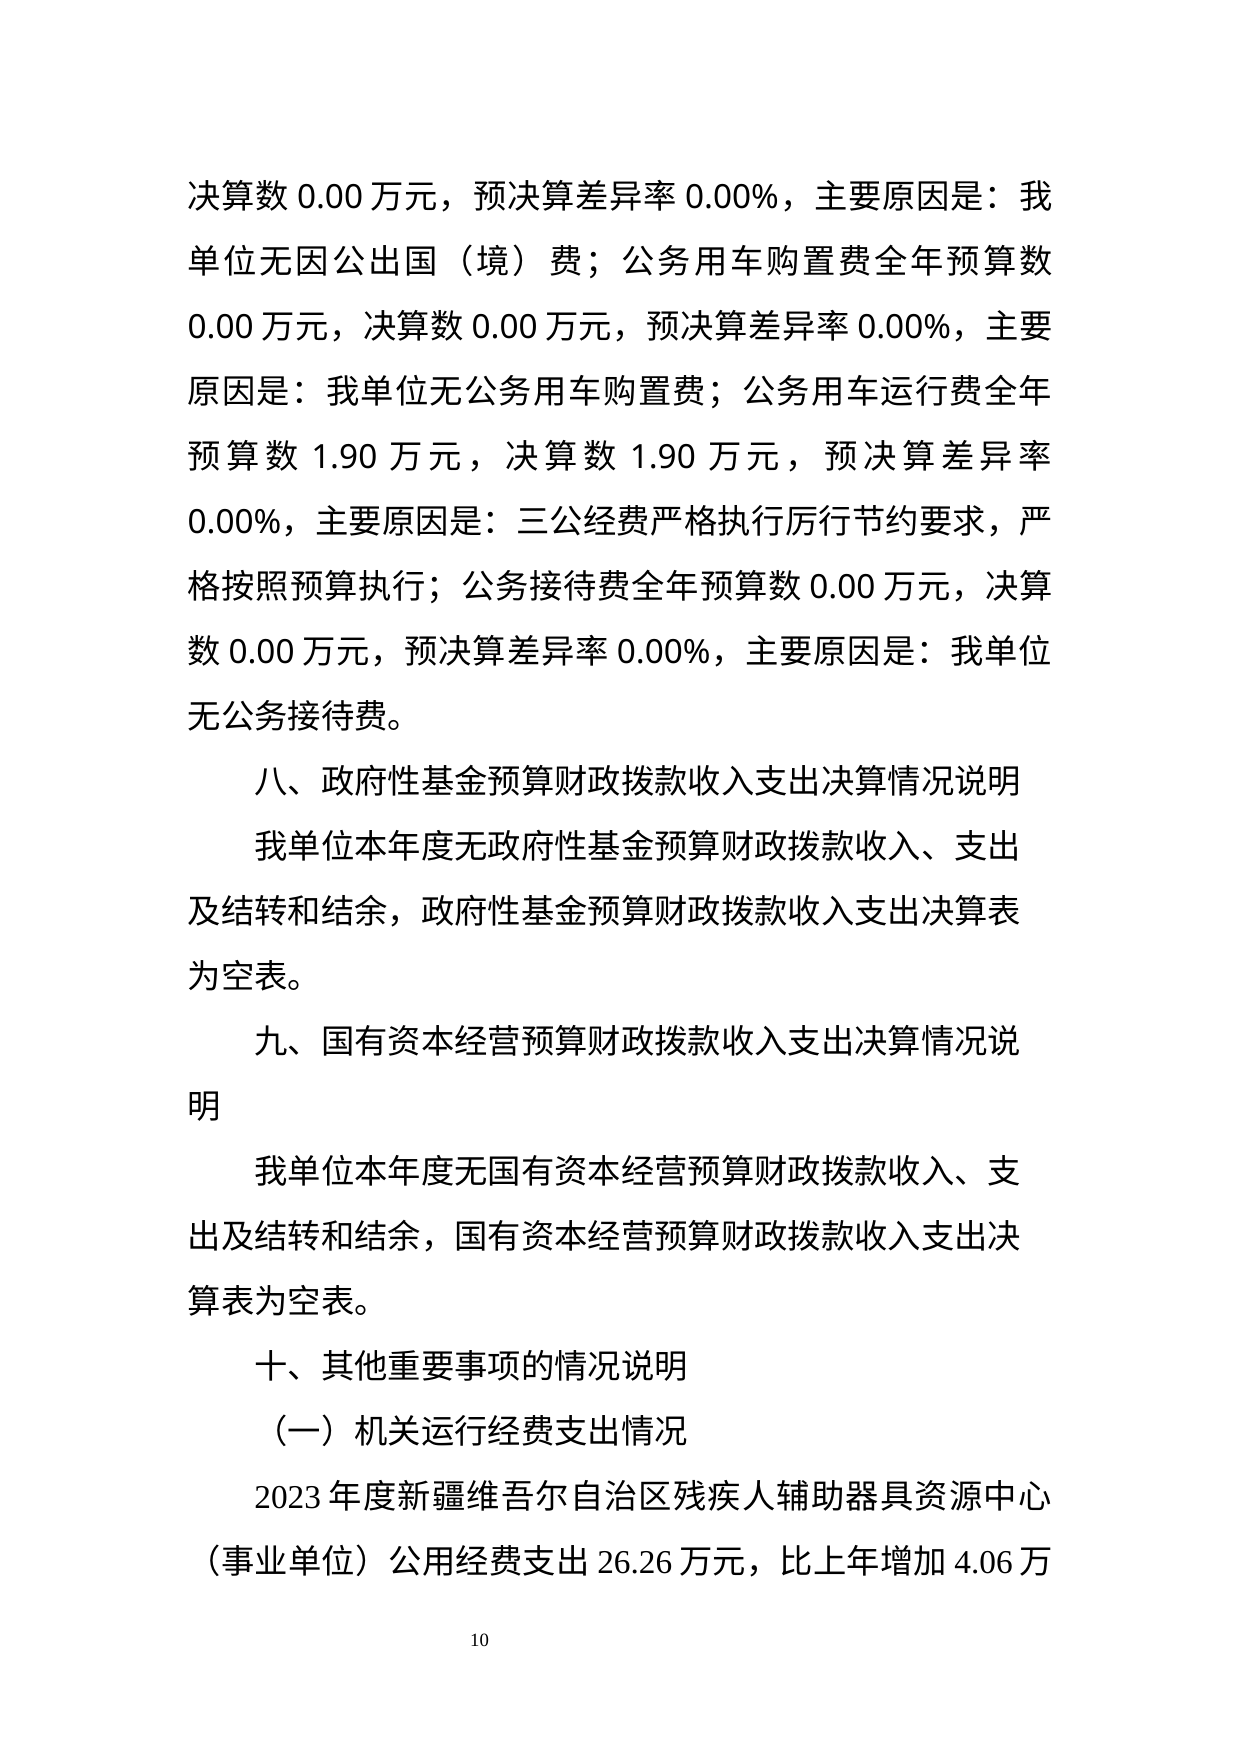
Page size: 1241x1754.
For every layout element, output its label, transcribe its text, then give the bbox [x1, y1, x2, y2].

list 我单位本年度无国有资本经营预算财政拨款收入、支出及结转和结余，国有资本经营预算财政拨款收入支出决算表为空表。 [187, 1137, 1053, 1332]
text 八、政府性基金预算财政拨款收入支出决算情况说明 [187, 747, 1053, 812]
text （一）机关运行经费支出情况 [187, 1397, 1053, 1462]
text 十、其他重要事项的情况说明 [187, 1332, 1053, 1397]
text 九、国有资本经营预算财政拨款收入支出决算情况说明 [187, 1007, 1053, 1137]
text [187, 162, 1053, 747]
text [187, 1462, 1053, 1592]
list 我单位本年度无政府性基金预算财政拨款收入、支出及结转和结余，政府性基金预算财政拨款收入支出决算表为空表。 [187, 812, 1053, 1007]
